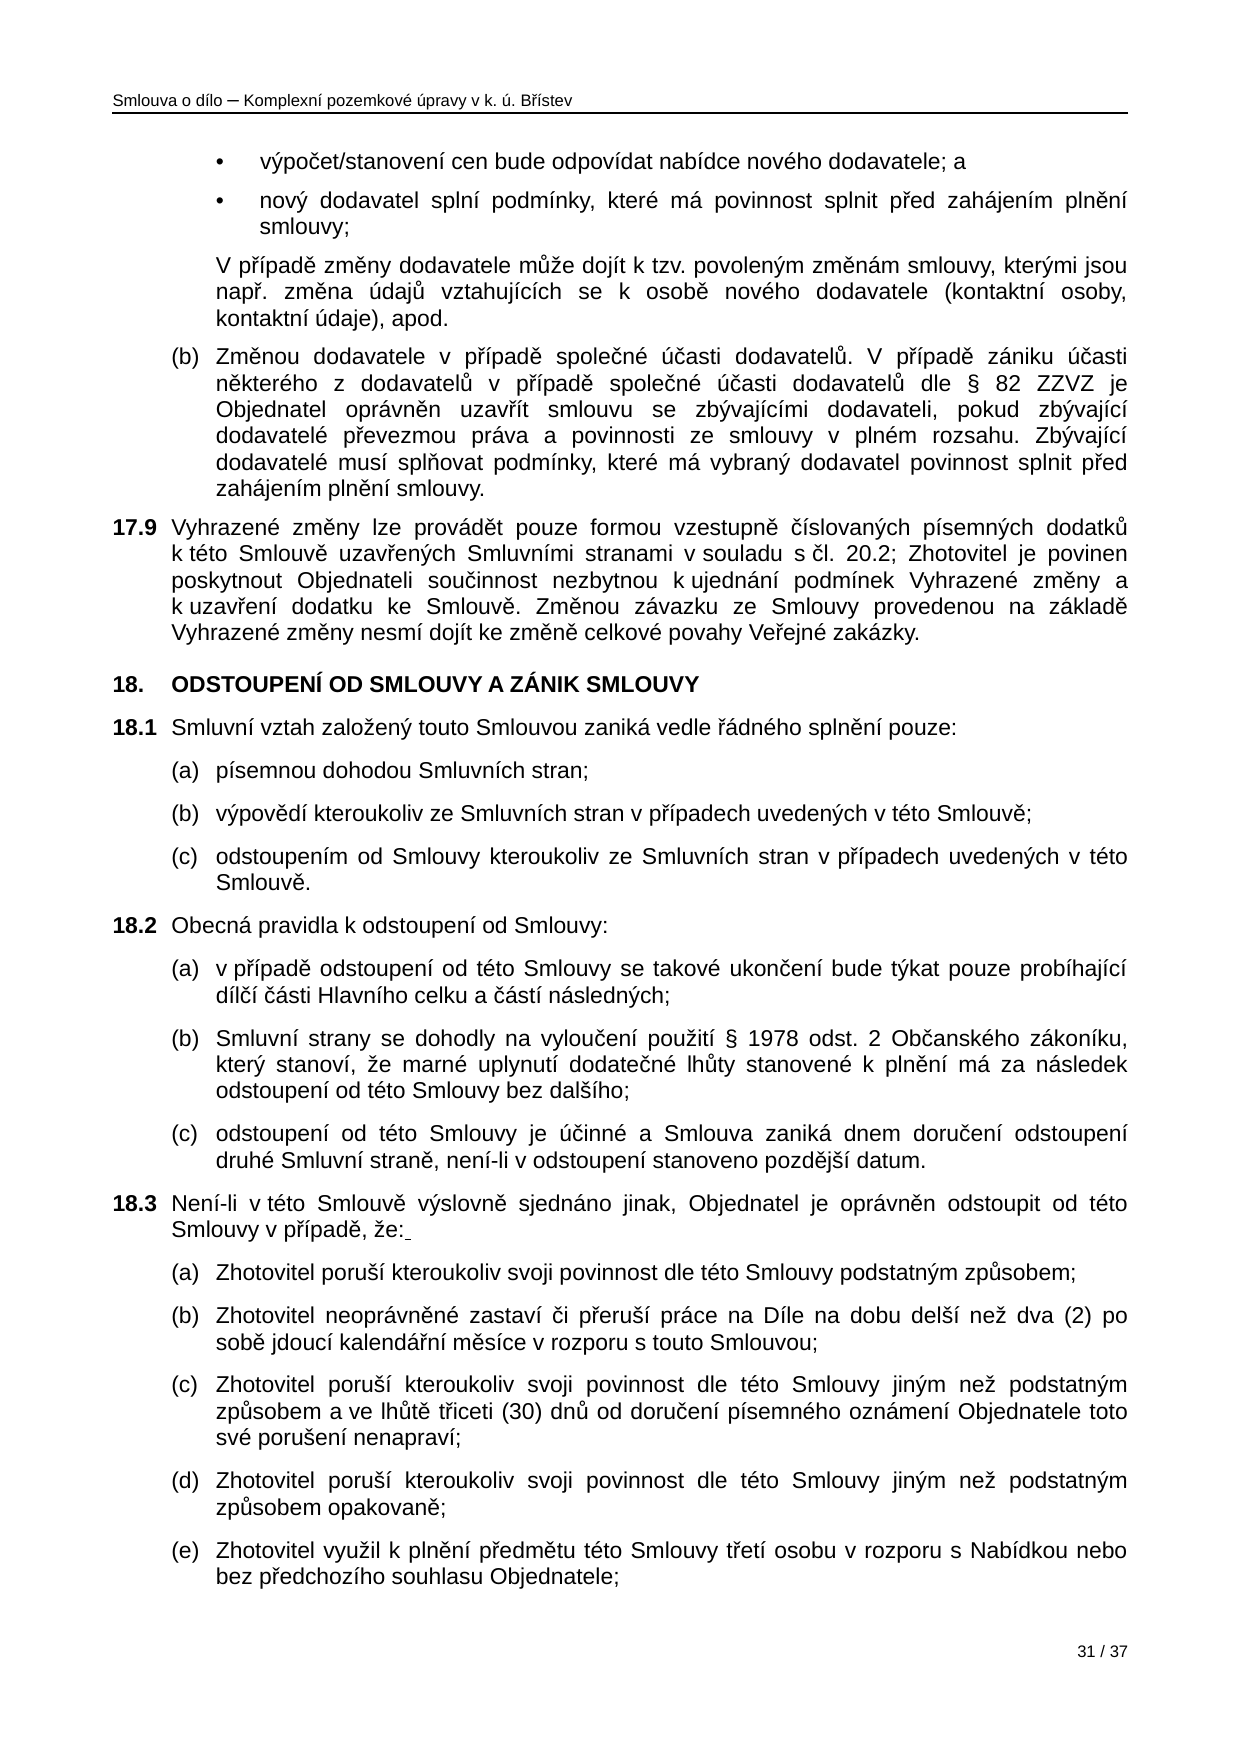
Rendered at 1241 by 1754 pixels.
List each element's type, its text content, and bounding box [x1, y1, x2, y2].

text • výpočet/stanovení cen bude odpovídat nabídce nového dodavatele; a [216, 148, 1128, 174]
text Obecná pravidla k odstoupení od Smlouvy: [112, 912, 1128, 938]
text Smluvní vztah založený touto Smlouvou zaniká vedle řádného splnění pouze: [112, 714, 1128, 740]
text Vyhrazené změny lze provádět pouze formou vzestupně číslovaných písemných dodatků k této Smlouvě uzavřených Smluvními stranami v souladu s čl. 20.2; Zhotovitel je povinen poskytnout Objednateli součinnost nezbytnou k ujednání podmínek Vyhrazené změny a k uzavření dodatku ke Smlouvě. Změnou závazku ze Smlouvy provedenou na základě Vyhrazené změny nesmí dojít ke změně celkové povahy Veřejné zakázky. [112, 514, 1128, 646]
text odstoupení od této Smlouvy je účinné a Smlouva zaniká dnem doručení odstoupení druhé Smluvní straně, není-li v odstoupení stanoveno pozdější datum. [171, 1120, 1128, 1173]
text Zhotovitel poruší kteroukoliv svoji povinnost dle této Smlouvy jiným než podstatným způsobem a ve lhůtě třiceti (30) dnů od doručení písemného oznámení Objednatele toto své porušení nenapraví; [171, 1371, 1128, 1451]
text výpovědí kteroukoliv ze Smluvních stran v případech uvedených v této Smlouvě; [171, 800, 1128, 826]
text Zhotovitel poruší kteroukoliv svoji povinnost dle této Smlouvy jiným než podstatným způsobem opakovaně; [171, 1467, 1128, 1520]
text odstoupením od Smlouvy kteroukoliv ze Smluvních stran v případech uvedených v této Smlouvě. [171, 843, 1128, 896]
text V případě změny dodavatele může dojít k tzv. povoleným změnám smlouvy, kterými jsou např. změna údajů vztahujících se k osobě nového dodavatele (kontaktní osoby, kontaktní údaje), apod. [216, 252, 1128, 331]
text Zhotovitel využil k plnění předmětu této Smlouvy třetí osobu v rozporu s Nabídkou nebo bez předchozího souhlasu Objednatele; [171, 1537, 1128, 1589]
text • nový dodavatel splní podmínky, které má povinnost splnit před zahájením plnění smlouvy; [216, 187, 1128, 239]
list písemnou dohodou Smluvních stran; [171, 757, 1128, 783]
list Změnou dodavatele v případě společné účasti dodavatelů. V případě zániku účasti některého z dodavatelů v případě společné účasti dodavatelů dle § 82 ZZVZ je Objednatel oprávněn uzavřít smlouvu se zbývajícími dodavateli, pokud zbývající dodavatelé převezmou práva a povinnosti ze smlouvy v plném rozsahu. Zbývající dodavatelé musí splňovat podmínky, které má vybraný dodavatel povinnost splnit před zahájením plnění smlouvy. [171, 343, 1128, 501]
text ODSTOUPENÍ OD SMLOUVY a zánik smlouvy [112, 671, 1128, 697]
list v případě odstoupení od této Smlouvy se takové ukončení bude týkat pouze probíhající dílčí části Hlavního celku a částí následných; [171, 955, 1128, 1008]
text Není-li v této Smlouvě výslovně sjednáno jinak, Objednatel je oprávněn odstoupit od této Smlouvy v případě, že: [112, 1190, 1128, 1242]
list Zhotovitel neoprávněné zastaví či přeruší práce na Díle na dobu delší než dva (2) po sobě jdoucí kalendářní měsíce v rozporu s touto Smlouvou; [171, 1302, 1128, 1355]
list Zhotovitel poruší kteroukoliv svoji povinnost dle této Smlouvy podstatným způsobem; [171, 1259, 1128, 1285]
text Smluvní strany se dohodly na vyloučení použití § 1978 odst. 2 Občanského zákoníku, který stanoví, že marné uplynutí dodatečné lhůty stanovené k plnění má za následek odstoupení od této Smlouvy bez dalšího; [171, 1024, 1128, 1104]
